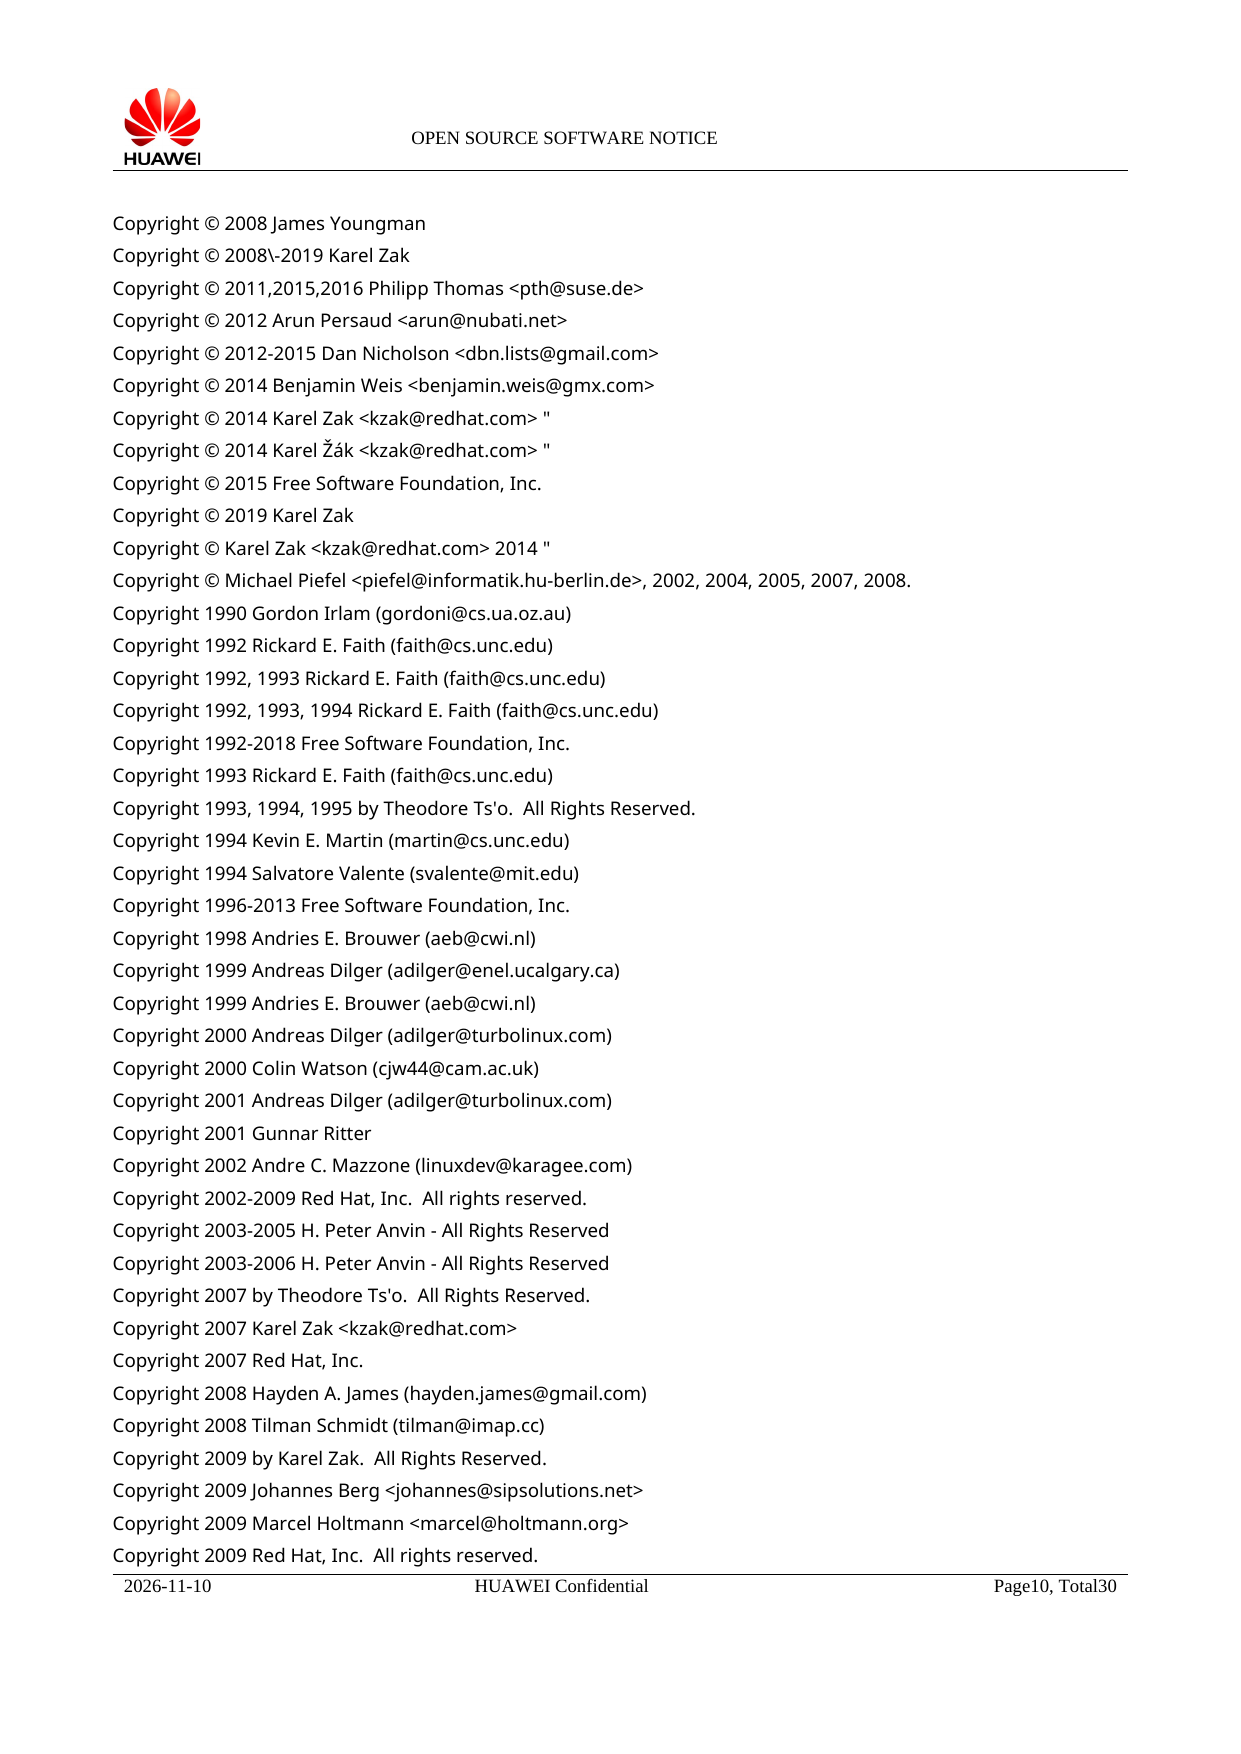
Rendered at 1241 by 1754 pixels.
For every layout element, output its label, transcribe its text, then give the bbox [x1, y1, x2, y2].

text Copyright 2009 by Karel Zak. All Rights Reserved. [112, 1441, 1128, 1474]
text Copyright 1999 Andries E. Brouwer (aeb@cwi.nl) [112, 986, 1128, 1019]
text Copyright 2008 Hayden A. James (hayden.james@gmail.com) [112, 1376, 1128, 1409]
text Copyright 1990 Gordon Irlam (gordoni@cs.ua.oz.au) [112, 596, 1128, 629]
text Copyright 2003-2005 H. Peter Anvin - All Rights Reserved [112, 1214, 1128, 1246]
text Copyright 2009 Red Hat, Inc. All rights reserved. [112, 1539, 1128, 1571]
text Copyright 1998 Andries E. Brouwer (aeb@cwi.nl) [112, 921, 1128, 954]
text Copyright 2009 Marcel Holtmann <marcel@holtmann.org> [112, 1506, 1128, 1539]
text Copyright 1994 Kevin E. Martin (martin@cs.unc.edu) [112, 824, 1128, 856]
text Copyright © 2012-2015 Dan Nicholson <dbn.lists@gmail.com> [112, 336, 1128, 369]
text Copyright 1993, 1994, 1995 by Theodore Ts'o. All Rights Reserved. [112, 791, 1128, 824]
text Copyright 2001 Andreas Dilger (adilger@turbolinux.com) [112, 1084, 1128, 1116]
text Copyright © 2014 Benjamin Weis <benjamin.weis@gmx.com> [112, 369, 1128, 401]
text Copyright 2000 Colin Watson (cjw44@cam.ac.uk) [112, 1051, 1128, 1084]
text Copyright © Michael Piefel <piefel@informatik.hu-berlin.de>, 2002, 2004, 2005, 2007, 2008. [112, 564, 1128, 596]
text Copyright © 2015 Free Software Foundation, Inc. [112, 466, 1128, 499]
text Copyright © 2019 Karel Zak [112, 499, 1128, 531]
text Copyright © 2014 Karel Zak <kzak@redhat.com> " [112, 401, 1128, 434]
text Copyright 2002-2009 Red Hat, Inc. All rights reserved. [112, 1181, 1128, 1214]
text Copyright © 2008\-2019 Karel Zak [112, 239, 1128, 271]
text Copyright © 2012 Arun Persaud <arun@nubati.net> [112, 304, 1128, 336]
text Copyright 2007 Karel Zak <kzak@redhat.com> [112, 1311, 1128, 1344]
text Copyright 2003-2006 H. Peter Anvin - All Rights Reserved [112, 1246, 1128, 1279]
text Copyright © Karel Zak <kzak@redhat.com> 2014 " [112, 531, 1128, 564]
text Copyright 1996-2013 Free Software Foundation, Inc. [112, 889, 1128, 921]
text Copyright 1992 Rickard E. Faith (faith@cs.unc.edu) [112, 629, 1128, 661]
text Copyright 2001 Gunnar Ritter [112, 1116, 1128, 1149]
text Copyright 1992-2018 Free Software Foundation, Inc. [112, 726, 1128, 759]
text Copyright 2000 Andreas Dilger (adilger@turbolinux.com) [112, 1019, 1128, 1051]
text Copyright 1994 Salvatore Valente (svalente@mit.edu) [112, 856, 1128, 889]
text Copyright 1999 Andreas Dilger (adilger@enel.ucalgary.ca) [112, 954, 1128, 986]
text Copyright © 2008 James Youngman [112, 206, 1128, 239]
text Copyright 2007 by Theodore Ts'o. All Rights Reserved. [112, 1279, 1128, 1311]
text Copyright 2002 Andre C. Mazzone (linuxdev@karagee.com) [112, 1149, 1128, 1181]
text Copyright © 2011,2015,2016 Philipp Thomas <pth@suse.de> [112, 271, 1128, 304]
text Copyright 2007 Red Hat, Inc. [112, 1344, 1128, 1376]
text Copyright © 2014 Karel Žák <kzak@redhat.com> " [112, 434, 1128, 466]
picture [124, 88, 201, 165]
text Copyright 1992, 1993, 1994 Rickard E. Faith (faith@cs.unc.edu) [112, 694, 1128, 726]
text Copyright 1993 Rickard E. Faith (faith@cs.unc.edu) [112, 759, 1128, 791]
text Copyright 1992, 1993 Rickard E. Faith (faith@cs.unc.edu) [112, 661, 1128, 694]
text Copyright 2009 Johannes Berg <johannes@sipsolutions.net> [112, 1474, 1128, 1506]
text Copyright 2008 Tilman Schmidt (tilman@imap.cc) [112, 1409, 1128, 1441]
